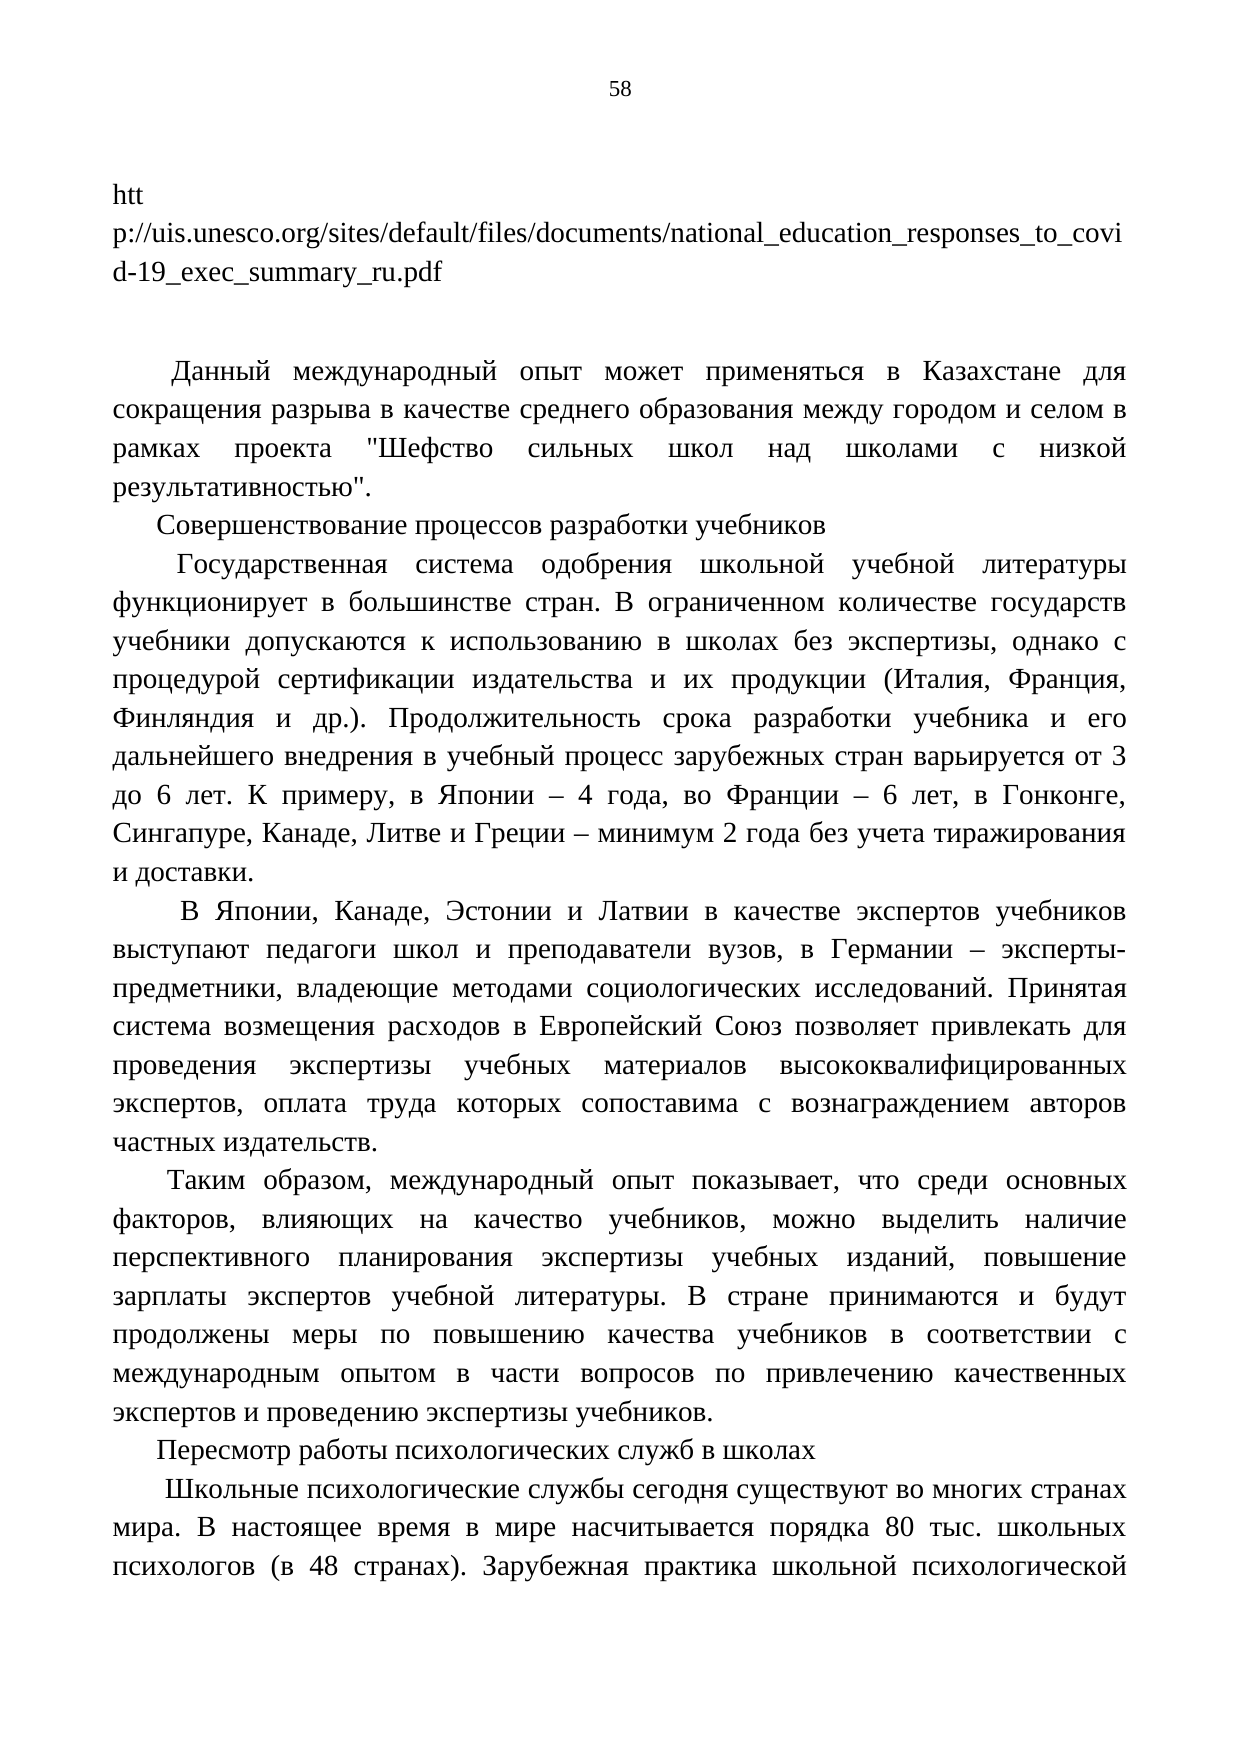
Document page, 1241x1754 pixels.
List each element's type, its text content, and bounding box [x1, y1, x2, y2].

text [112, 177, 1128, 288]
text В Японии, Канаде, Эстонии и Латвии в качестве экспертов учебников выступают педагоги школ и преподаватели вузов, в Германии – эксперты-предметники, владеющие методами социологических исследований. Принятая система возмещения расходов в Европейский Союз позволяет привлекать для проведения экспертизы учебных материалов высококвалифицированных экспертов, оплата труда которых сопоставима с вознаграждением авторов частных издательств. [112, 893, 1128, 1157]
text Совершенствование процессов разработки учебников [112, 507, 1128, 541]
text Государственная система одобрения школьной учебной литературы функционирует в большинстве стран. В ограниченном количестве государств учебники допускаются к использованию в школах без экспертизы, однако с процедурой сертификации издательства и их продукции (Италия, Франция, Финляндия и др.). Продолжительность срока разработки учебника и его дальнейшего внедрения в учебный процесс зарубежных стран варьируется от 3 до 6 лет. К примеру, в Японии – 4 года, во Франции – 6 лет, в Гонконге, Сингапуре, Канаде, Литве и Греции – минимум 2 года без учета тиражирования и доставки. [112, 546, 1128, 888]
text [112, 1471, 1128, 1581]
text Данный международный опыт может применяться в Казахстане для сокращения разрыва в качестве среднего образования между городом и селом в рамках проекта "Шефство сильных школ над школами с низкой результативностью". [112, 353, 1128, 502]
text Пересмотр работы психологических служб в школах [112, 1432, 1128, 1466]
text Таким образом, международный опыт показывает, что среди основных факторов, влияющих на качество учебников, можно выделить наличие перспективного планирования экспертизы учебных изданий, повышение зарплаты экспертов учебной литературы. В стране принимаются и будут продолжены меры по повышению качества учебников в соответствии с международным опытом в части вопросов по привлечению качественных экспертов и проведению экспертизы учебников. [112, 1162, 1128, 1427]
